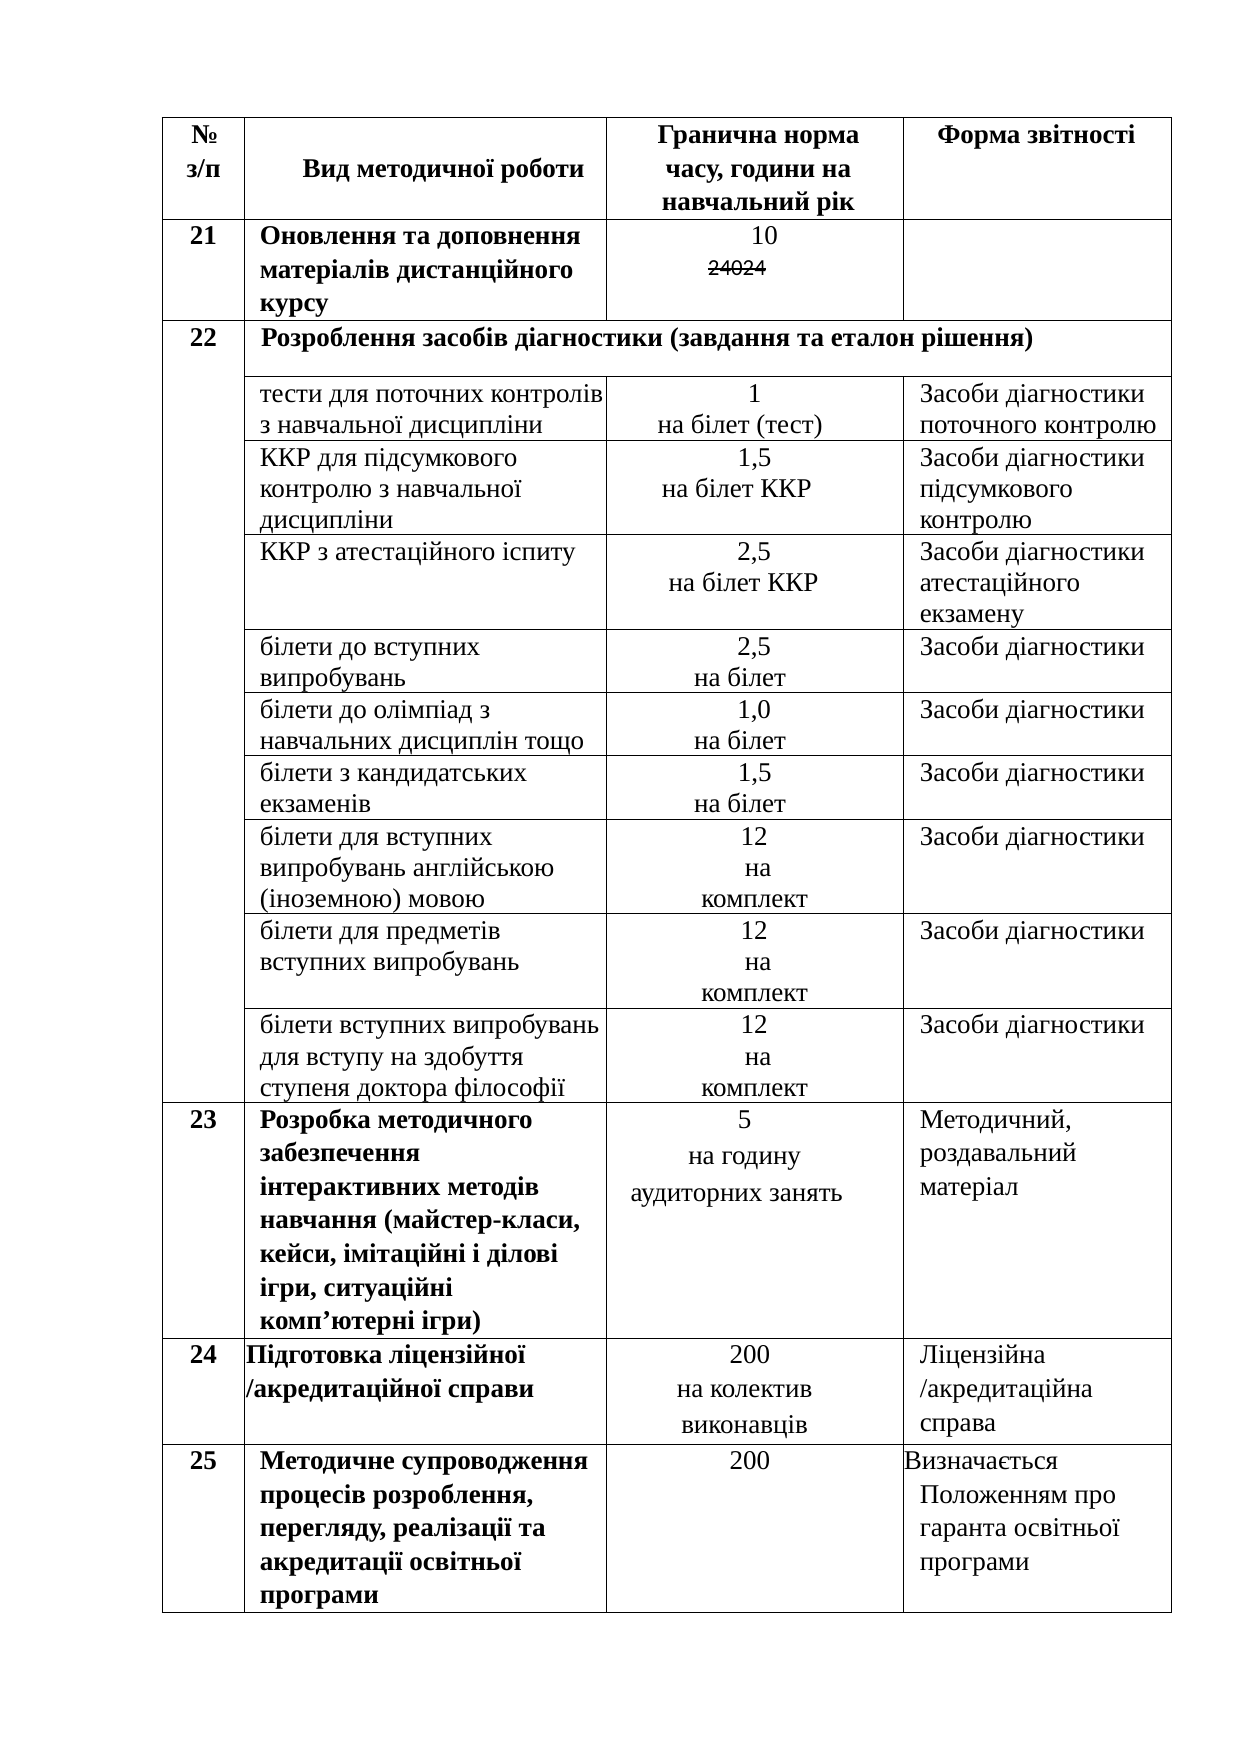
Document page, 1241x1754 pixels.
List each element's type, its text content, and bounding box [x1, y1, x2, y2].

table_cell 5 на годину аудиторних занять [607, 1103, 903, 1337]
table_cell ККР з атестаційного іспиту [245, 535, 606, 628]
table_cell 23 [163, 1103, 244, 1337]
table_cell Засоби діагностики підсумкового контролю [904, 441, 1171, 534]
table_header Вид методичної роботи [245, 118, 606, 218]
table_cell Розроблення засобів діагностики (завдання та еталон рішення) [245, 321, 1171, 376]
table_header Форма звітності [904, 118, 1171, 218]
table_cell 1,0 на білет [607, 693, 903, 755]
table_cell Методичний, роздавальний матеріал [904, 1103, 1171, 1337]
table_cell 200 [607, 1445, 903, 1612]
table_cell 1 на білет (тест) [607, 377, 903, 439]
table_cell білети для вступних випробувань англійською (іноземною) мовою [245, 820, 606, 913]
table_cell 1,5 на білет [607, 756, 903, 818]
table_cell Підготовка ліцензійної /акредитаційної справи [245, 1339, 606, 1443]
table_cell білети для предметів вступних випробувань [245, 914, 606, 1007]
table_cell [904, 220, 1171, 320]
table_cell 2,5 на білет ККР [607, 535, 903, 628]
table_cell 1,5 на білет ККР [607, 441, 903, 534]
table_cell ККР для підсумкового контролю з навчальної дисципліни [245, 441, 606, 534]
table_cell 22 [163, 321, 244, 1102]
table_cell Засоби діагностики [904, 1009, 1171, 1102]
table_cell Ліцензійна /акредитаційна справа [904, 1339, 1171, 1443]
table_cell 24 [163, 1339, 244, 1443]
table_cell Засоби діагностики [904, 820, 1171, 913]
table_cell 2,5 на білет [607, 630, 903, 692]
table_cell 200 на колектив виконавців [607, 1339, 903, 1443]
table_header № з/п [163, 118, 244, 218]
table_cell Засоби діагностики [904, 914, 1171, 1007]
table_cell 12 на комплект [607, 1009, 903, 1102]
table_cell білети з кандидатських екзаменів [245, 756, 606, 818]
table_header Гранична норма часу, години на навчальний рік [607, 118, 903, 218]
table_cell 25 [163, 1445, 244, 1612]
table_cell Розробка методичного забезпечення інтерактивних методів навчання (майстер-класи, кейси, імітаційні і ділові ігри, ситуаційні комп’ютерні ігри) [245, 1103, 606, 1337]
table_cell Засоби діагностики [904, 756, 1171, 818]
table_cell 21 [163, 220, 244, 320]
table_cell Засоби діагностики атестаційного екзамену [904, 535, 1171, 628]
table_cell білети вступних випробувань для вступу на здобуття ступеня доктора філософії [245, 1009, 606, 1102]
table_cell Засоби діагностики [904, 693, 1171, 755]
table_cell Оновлення та доповнення матеріалів дистанційного курсу [245, 220, 606, 320]
table_cell тести для поточних контролів з навчальної дисципліни [245, 377, 606, 439]
table_cell Засоби діагностики поточного контролю [904, 377, 1171, 439]
table_cell білети до олімпіад з навчальних дисциплін тощо [245, 693, 606, 755]
table_cell Засоби діагностики [904, 630, 1171, 692]
table_cell білети до вступних випробувань [245, 630, 606, 692]
table_cell 10 24024 [607, 220, 903, 320]
table_cell 12 на комплект [607, 914, 903, 1007]
table_cell Визначається Положенням про гаранта освітньої програми [904, 1445, 1171, 1612]
table_cell 12 на комплект [607, 820, 903, 913]
table_cell Методичне супроводження процесів розроблення, перегляду, реалізації та акредитації освітньої програми [245, 1445, 606, 1612]
